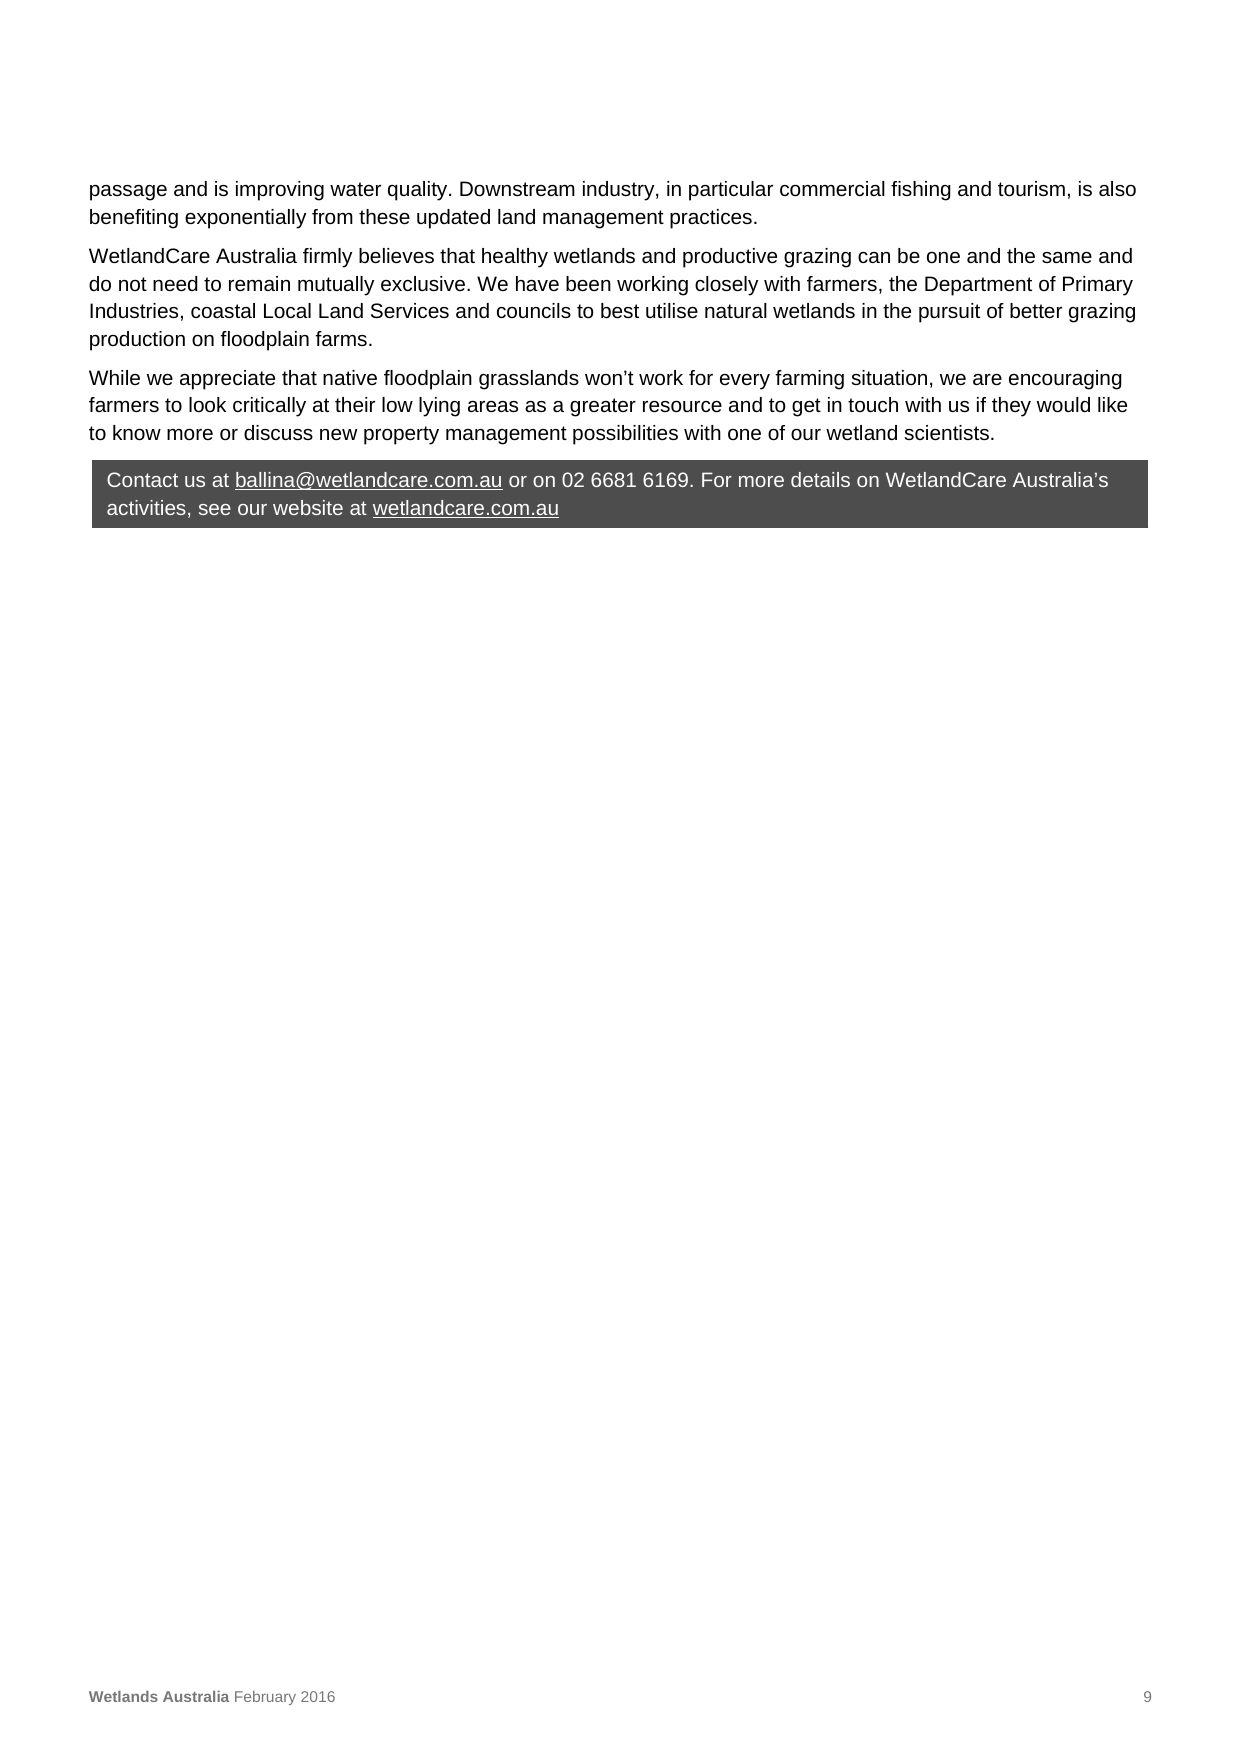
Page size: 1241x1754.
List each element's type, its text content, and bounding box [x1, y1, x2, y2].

text While we appreciate that native floodplain grasslands won’t work for every farming situation, we are encouraging farmers to look critically at their low lying areas as a greater resource and to get in touch with us if they would like to know more or discuss new property management possibilities with one of our wetland scientists. [89, 366, 1152, 445]
text WetlandCare Australia firmly believes that healthy wetlands and productive grazing can be one and the same and do not need to remain mutually exclusive. We have been working closely with farmers, the Department of Primary Industries, coastal Local Land Services and councils to best utilise natural wetlands in the pursuit of better grazing production on floodplain farms. [89, 244, 1152, 350]
text Contact us at ballina@wetlandcare.com.au or on 02 6681 6169. For more details on WetlandCare Australia’s activities, see our website at wetlandcare.com.au [98, 466, 1142, 522]
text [89, 177, 1152, 229]
